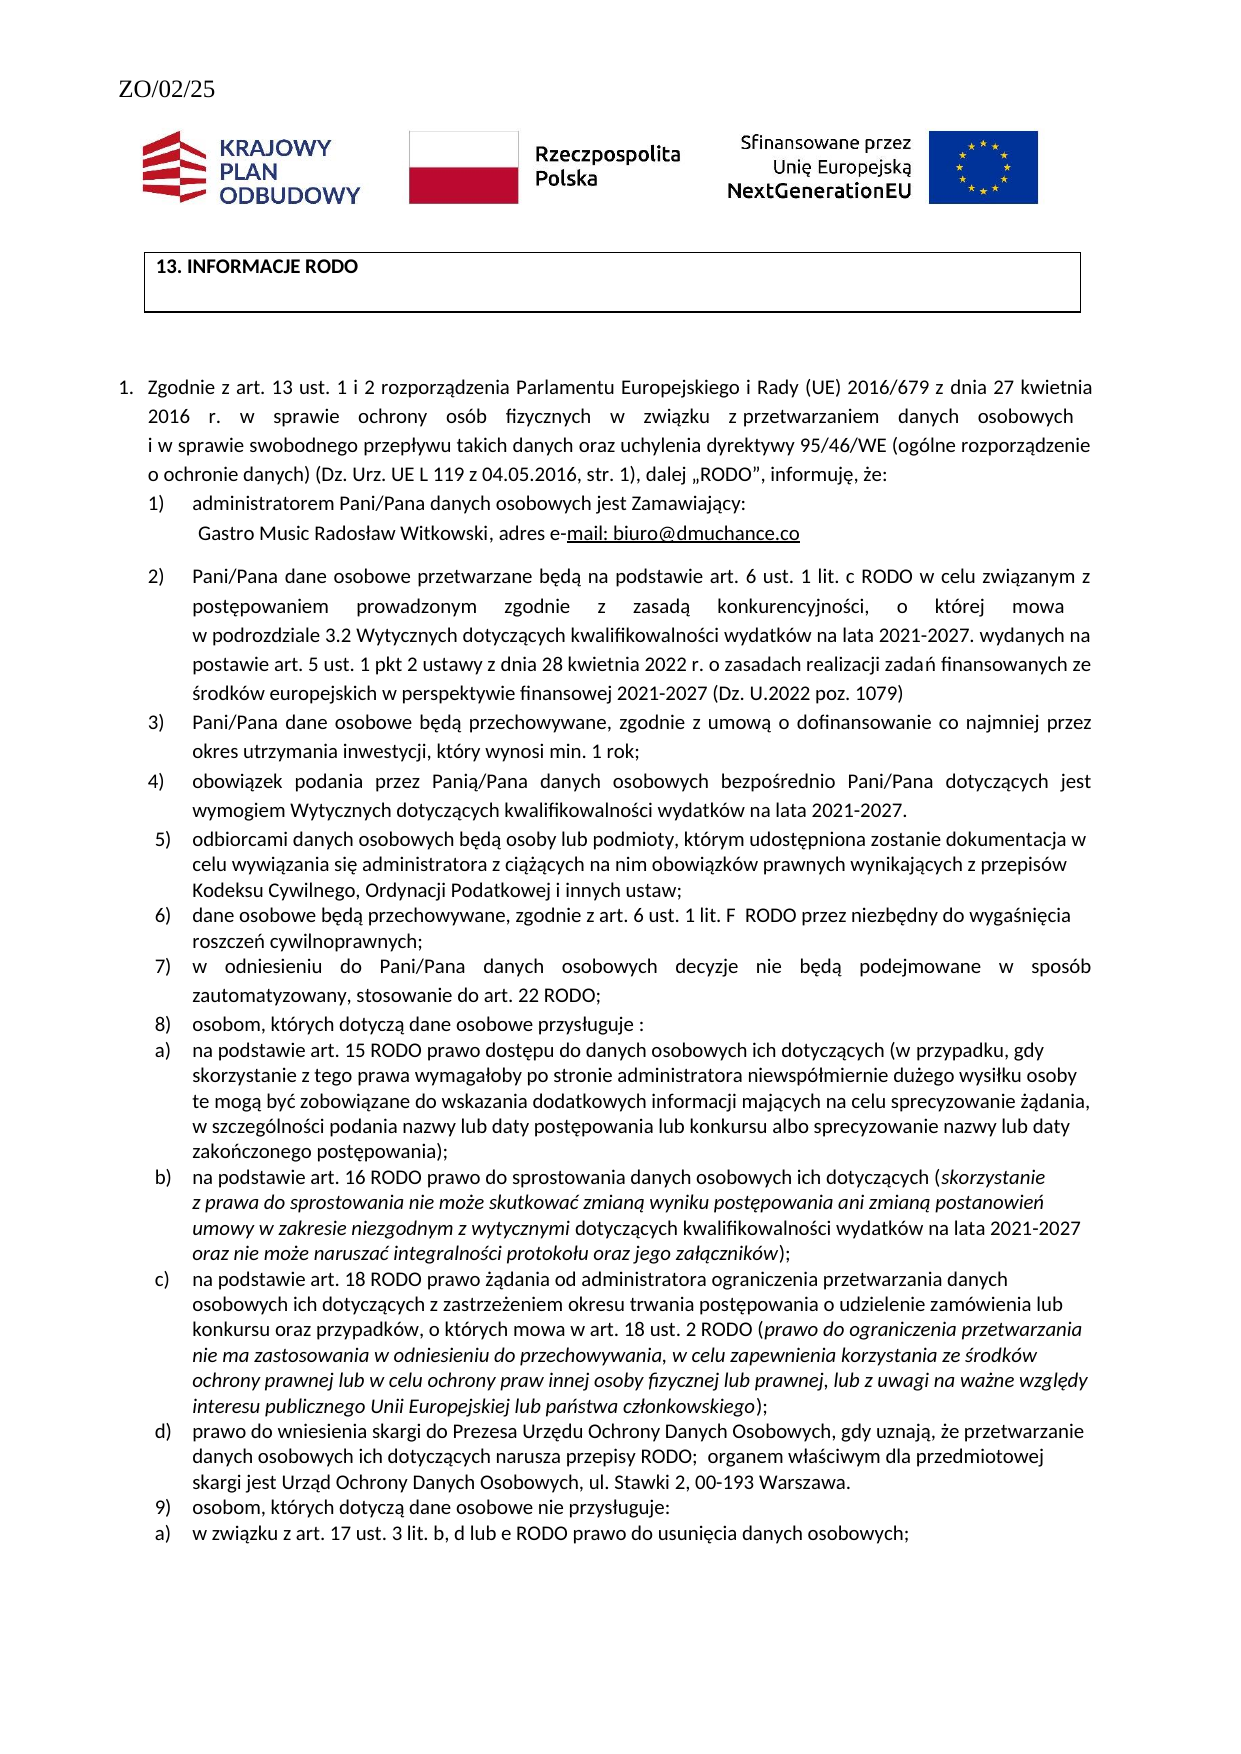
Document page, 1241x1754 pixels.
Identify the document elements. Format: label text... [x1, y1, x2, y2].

picture [118, 106, 1062, 228]
list obowiązek podania przez Panią/Pana danych osobowych bezpośrednio Pani/Pana dotyczących jest wymogiem Wytycznych dotyczących kwalifikowalności wydatków na lata 2021-2027. [148, 768, 1093, 822]
list osobom, których dotyczą dane osobowe nie przysługuje: [154, 1494, 1093, 1520]
list Zgodnie z art. 13 ust. 1 i 2 rozporządzenia Parlamentu Europejskiego i Rady (UE) 2016/679 z dnia 27 kwietnia 2016 r. w sprawie ochrony osób fizycznych w związku z przetwarzaniem danych osobowych i w sprawie swobodnego przepływu takich danych oraz uchylenia dyrektywy 95/46/WE (ogólne rozporządzenie o ochronie danych) (Dz. Urz. UE L 119 z 04.05.2016, str. 1), dalej „RODO”, informuję, że: [118, 374, 1093, 487]
list na podstawie art. 16 RODO prawo do sprostowania danych osobowych ich dotyczących (skorzystanie z prawa do sprostowania nie może skutkować zmianą wyniku postępowania ani zmianą postanowień umowy w zakresie niezgodnym z wytycznymi dotyczących kwalifikowalności wydatków na lata 2021-2027 oraz nie może naruszać integralności protokołu oraz jego załączników); [154, 1164, 1093, 1266]
list prawo do wniesienia skargi do Prezesa Urzędu Ochrony Danych Osobowych, gdy uznają, że przetwarzanie danych osobowych ich dotyczących narusza przepisy RODO; organem właściwym dla przedmiotowej skargi jest Urząd Ochrony Danych Osobowych, ul. Stawki 2, 00-193 Warszawa. [154, 1418, 1093, 1494]
list w odniesieniu do Pani/Pana danych osobowych decyzje nie będą podejmowane w sposób zautomatyzowany, stosowanie do art. 22 RODO; [154, 953, 1093, 1008]
list w związku z art. 17 ust. 3 lit. b, d lub e RODO prawo do usunięcia danych osobowych; [154, 1520, 1093, 1545]
list na podstawie art. 18 RODO prawo żądania od administratora ograniczenia przetwarzania danych osobowych ich dotyczących z zastrzeżeniem okresu trwania postępowania o udzielenie zamówienia lub konkursu oraz przypadków, o których mowa w art. 18 ust. 2 RODO (prawo do ograniczenia przetwarzania nie ma zastosowania w odniesieniu do przechowywania, w celu zapewnienia korzystania ze środków ochrony prawnej lub w celu ochrony praw innej osoby fizycznej lub prawnej, lub z uwagi na ważne względy interesu publicznego Unii Europejskiej lub państwa członkowskiego); [154, 1266, 1093, 1418]
list administratorem Pani/Pana danych osobowych jest Zamawiający: [148, 491, 1093, 516]
list na podstawie art. 15 RODO prawo dostępu do danych osobowych ich dotyczących (w przypadku, gdy skorzystanie z tego prawa wymagałoby po stronie administratora niewspółmiernie dużego wysiłku osoby te mogą być zobowiązane do wskazania dodatkowych informacji mających na celu sprecyzowanie żądania, w szczególności podania nazwy lub daty postępowania lub konkursu albo sprecyzowanie nazwy lub daty zakończonego postępowania); [154, 1037, 1093, 1164]
list dane osobowe będą przechowywane, zgodnie z art. 6 ust. 1 lit. F RODO przez niezbędny do wygaśnięcia roszczeń cywilnoprawnych; [154, 902, 1093, 953]
text Gastro Music Radosław Witkowski, adres e-mail: biuro@dmuchance.co [118, 520, 1093, 545]
list osobom, których dotyczą dane osobowe przysługuje : [154, 1012, 1093, 1037]
list Pani/Pana dane osobowe przetwarzane będą na podstawie art. 6 ust. 1 lit. c RODO w celu związanym z postępowaniem prowadzonym zgodnie z zasadą konkurencyjności, o której mowa w podrozdziale 3.2 Wytycznych dotyczących kwalifikowalności wydatków na lata 2021-2027. wydanych na postawie art. 5 ust. 1 pkt 2 ustawy z dnia 28 kwietnia 2022 r. o zasadach realizacji zadań finansowanych ze środków europejskich w perspektywie finansowej 2021-2027 (Dz. U.2022 poz. 1079) [148, 564, 1093, 706]
list Pani/Pana dane osobowe będą przechowywane, zgodnie z umową o dofinansowanie co najmniej przez okres utrzymania inwestycji, który wynosi min. 1 rok; [148, 709, 1093, 764]
table_header 13. INFORMACJE RODO [145, 253, 1080, 311]
list odbiorcami danych osobowych będą osoby lub podmioty, którym udostępniona zostanie dokumentacja w celu wywiązania się administratora z ciążących na nim obowiązków prawnych wynikających z przepisów Kodeksu Cywilnego, Ordynacji Podatkowej i innych ustaw; [154, 826, 1093, 902]
